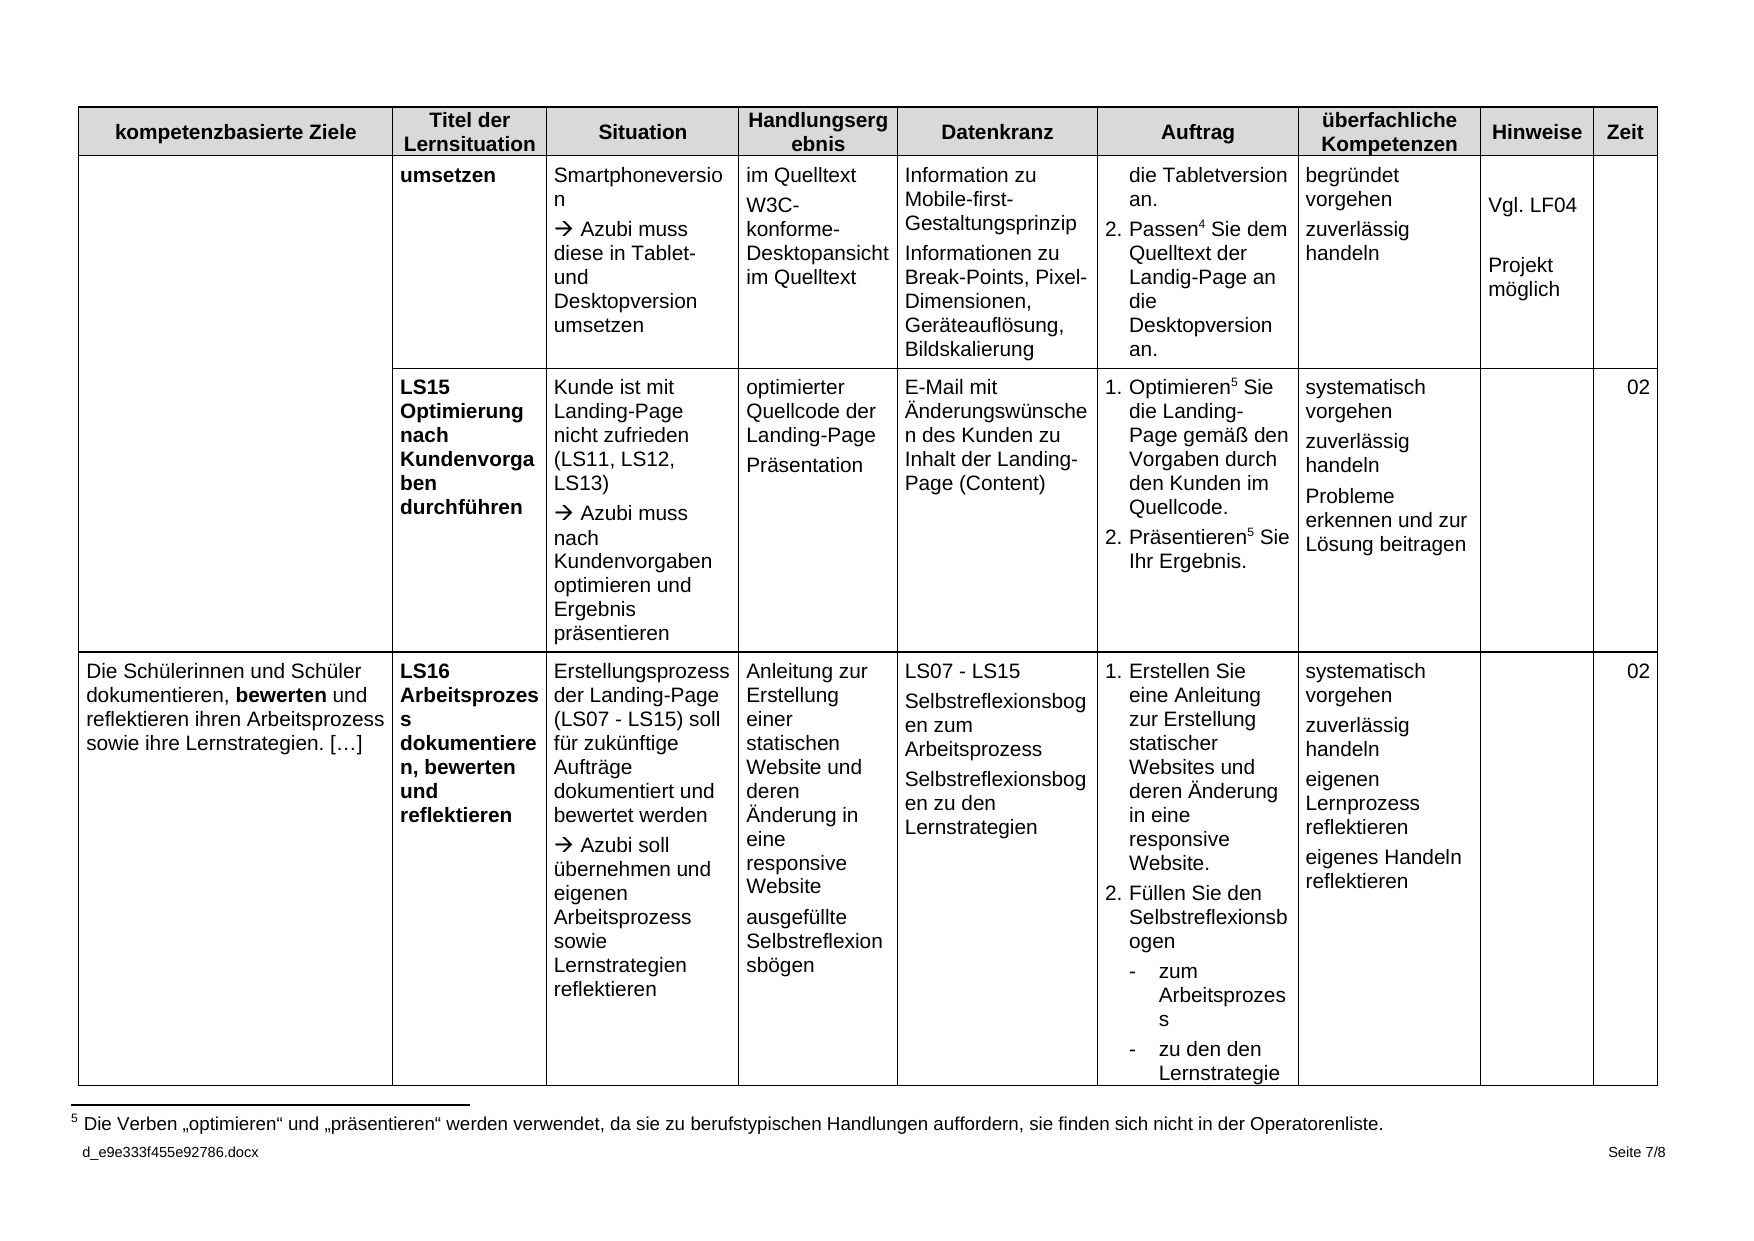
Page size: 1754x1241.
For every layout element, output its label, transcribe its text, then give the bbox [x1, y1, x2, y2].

table_cell LS15 Optimierung nach Kundenvorgaben durchführen [393, 369, 546, 651]
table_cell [898, 156, 1097, 368]
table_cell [898, 653, 1097, 1085]
table_cell Optimieren Sie die Landing-Page gemäß den Vorgaben durch den Kunden im Quellcode. Präsentieren5 Sie Ihr Ergebnis. [1098, 369, 1298, 651]
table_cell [739, 653, 897, 1085]
table_cell 02 [1594, 369, 1657, 651]
table_header Hinweise [1481, 108, 1593, 155]
table_header kompetenzbasierte Ziele [79, 108, 392, 155]
table_header Situation [547, 108, 738, 155]
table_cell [1098, 653, 1298, 1085]
table_header Datenkranz [898, 108, 1097, 155]
table_header überfachliche Kompetenzen [1299, 108, 1480, 155]
table_cell systematisch vorgehen zuverlässig handeln Probleme erkennen und zur Lösung beitragen [1299, 369, 1480, 651]
table_header Handlungsergebnis [739, 108, 897, 155]
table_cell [393, 653, 546, 1085]
table_cell Kunde ist mit Landing-Page nicht zufrieden (LS11, LS12, LS13) Azubi muss nach Kundenvorgaben optimieren und Ergebnis präsentieren [547, 369, 738, 651]
table_header Zeit [1594, 108, 1657, 155]
table_cell 06 [1594, 156, 1657, 368]
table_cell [1098, 156, 1298, 368]
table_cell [547, 653, 738, 1085]
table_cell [739, 156, 897, 368]
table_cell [547, 156, 738, 368]
table_cell [1481, 653, 1593, 1085]
table_header Titel der Lernsituation [393, 108, 546, 155]
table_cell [79, 653, 392, 1085]
table_header Auftrag [1098, 108, 1298, 155]
table_cell optimierter Quellcode der Landing-Page Präsentation [739, 369, 897, 651]
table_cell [1299, 156, 1480, 368]
table_cell E-Mail mit Änderungswünschen des Kunden zu Inhalt der Landing-Page (Content) [898, 369, 1097, 651]
table_cell [1481, 369, 1593, 651]
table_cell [1299, 653, 1480, 1085]
table_cell 02 [1594, 653, 1657, 1085]
table_cell Fremdsprache Vgl. LF04 Projekt möglich [1481, 156, 1593, 368]
table_cell LS14 Responsive Design umsetzen [393, 156, 546, 368]
